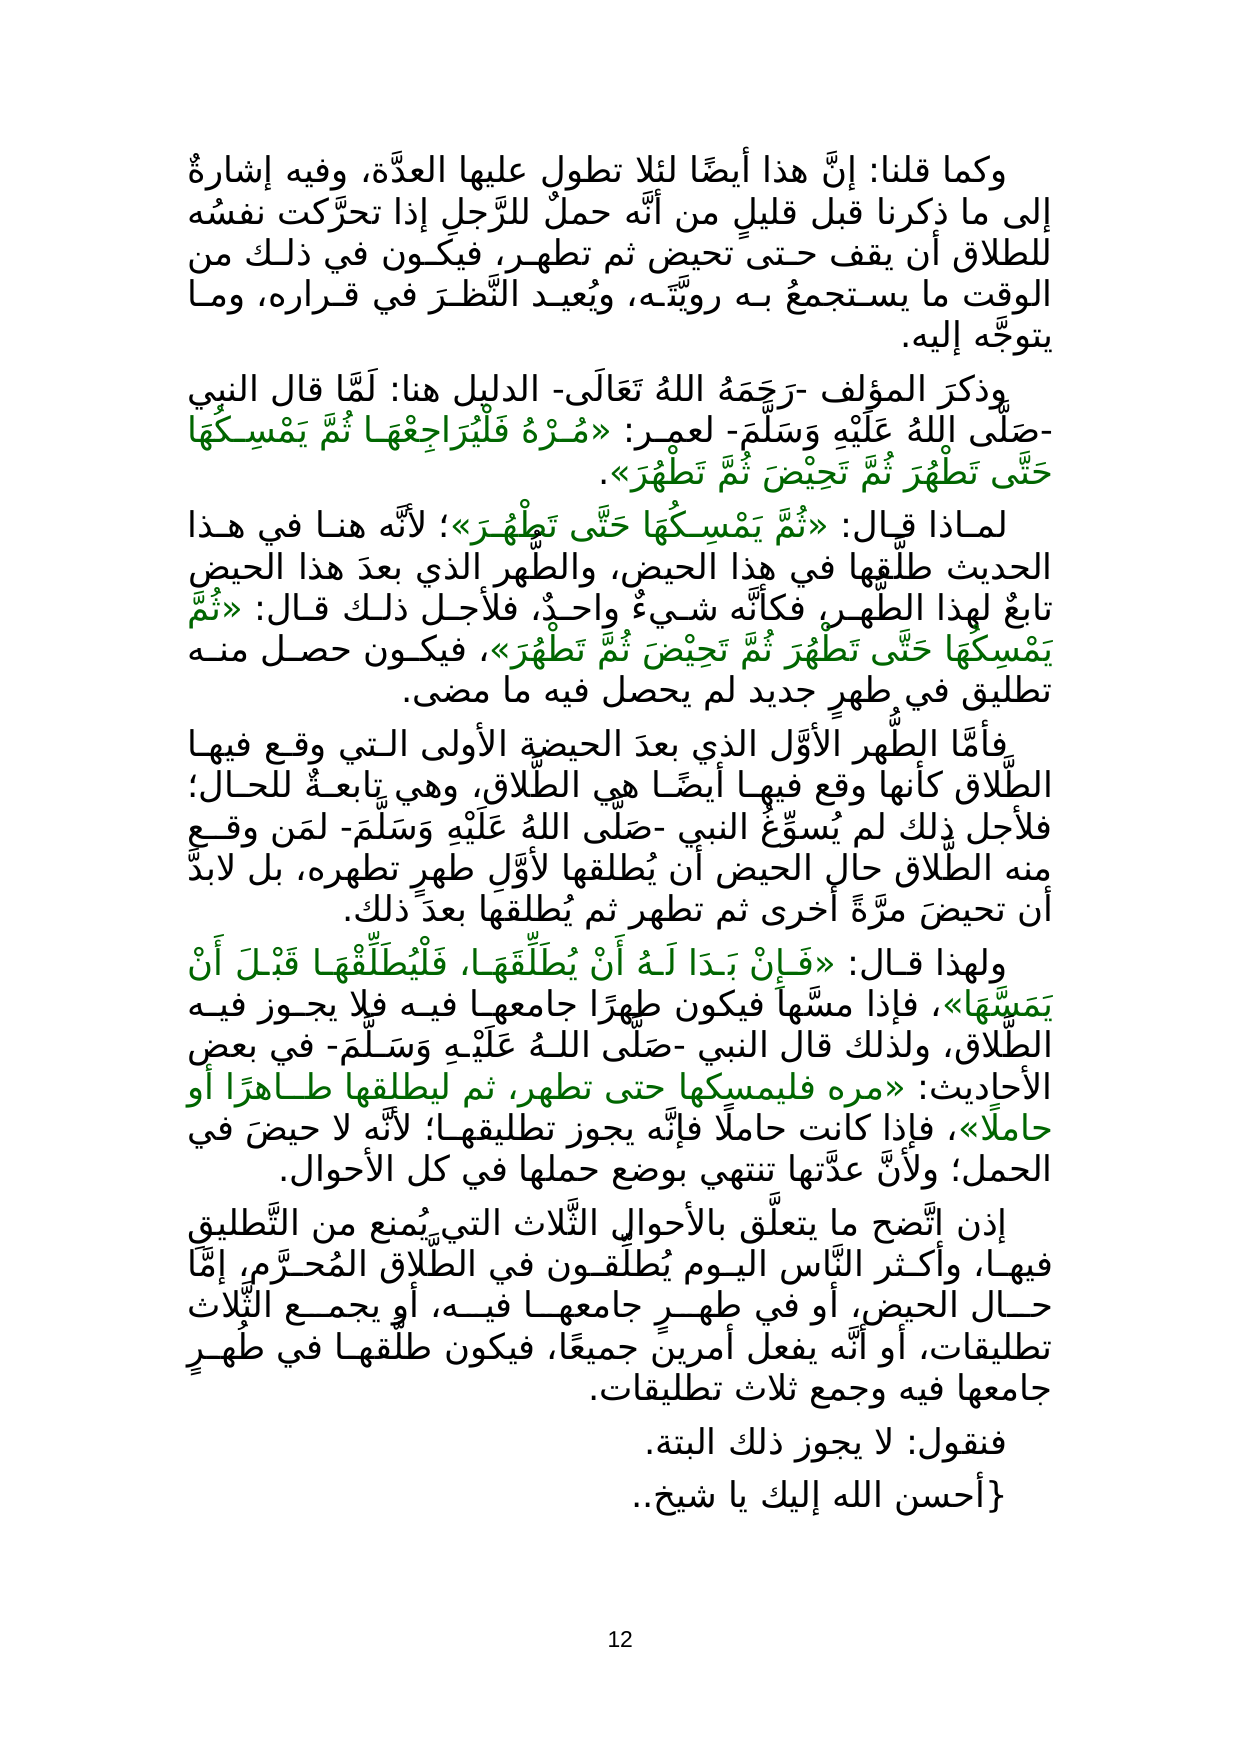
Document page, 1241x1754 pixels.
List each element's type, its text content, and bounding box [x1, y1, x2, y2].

text {أحسن الله إليك يا شيخ.. [187, 1475, 1053, 1516]
text فأمَّا الطُّهر الأوَّل الذي بعدَ الحيضة الأولى التي وقع فيها الطَّلاق كأنها وقع فيها أيضًا هي الطَّلاق، وهي تابعةٌ للحال؛ فلأجل ذلك لم يُسوِّغُ النبي -صَلَّى اللهُ عَلَيْهِ وَسَلَّمَ- لمَن وقع منه الطَّلاق حال الحيض أن يُطلقها لأوَّلِ طهرٍ تطهره، بل لابدَّ أن تحيضَ مرَّةً أخرى ثم تطهر ثم يُطلقها بعدَ ذلك. [187, 724, 1053, 930]
text وذكرَ المؤلف -رَحَمَهُ اللهُ تَعَالَى- الدليل هنا: لَمَّا قال النبي -صَلَّى اللهُ عَلَيْهِ وَسَلَّمَ- لعمر: «مُرْهُ فَلْيُرَاجِعْهَا ثُمَّ يَمْسِكُهَا حَتَّى تَطْهُرَ ثُمَّ تَحِيْضَ ثُمَّ تَطْهُرَ». [187, 369, 1053, 492]
text وكما قلنا: إنَّ هذا أيضًا لئلا تطول عليها العدَّة، وفيه إشارةٌ إلى ما ذكرنا قبل قليلٍ من أنَّه حملٌ للرَّجلِ إذا تحرَّكت نفسُه للطلاق أن يقف حتى تحيض ثم تطهر، فيكون في ذلك من الوقت ما يستجمعُ به رويَّتَه، ويُعيد النَّظرَ في قراره، وما يتوجَّه إليه. [187, 150, 1053, 356]
text فنقول: لا يجوز ذلك البتة. [187, 1421, 1053, 1462]
text ولهذا قال: «فَإِنْ بَدَا لَهُ أَنْ يُطَلِّقَهَا، فَلْيُطَلِّقْهَا قَبْلَ أَنْ يَمَسَّهَا»، فإذا مسَّها فيكون طهرًا جامعها فيه فلا يجوز فيه الطَّلاق، ولذلك قال النبي -صَلَّى اللهُ عَلَيْهِ وَسَلَّمَ- في بعض الأحاديث: «مره فليمسكها حتى تطهر، ثم ليطلقها طاهرًا أو حاملًا»، فإذا كانت حاملًا فإنَّه يجوز تطليقها؛ لأنَّه لا حيضَ في الحمل؛ ولأنَّ عدَّتها تنتهي بوضع حملها في كل الأحوال. [187, 942, 1053, 1190]
text إذن اتَّضح ما يتعلَّق بالأحوال الثَّلاث التي يُمنع من التَّطليقِ فيها، وأكثر النَّاس اليوم يُطلِّقون في الطَّلاق المُحرَّم، إمَّا حال الحيض، أو في طهرٍ جامعها فيه، أو يجمع الثَّلاث تطليقات، أو أنَّه يفعل أمرين جميعًا، فيكون طلَّقها في طُهرٍ جامعها فيه وجمع ثلاث تطليقات. [187, 1202, 1053, 1409]
text لماذا قال: «ثُمَّ يَمْسِكُهَا حَتَّى تَطْهُرَ»؛ لأنَّه هنا في هذا الحديث طلَّقها في هذا الحيض، والطُّهر الذي بعدَ هذا الحيض تابعٌ لهذا الطُّهر، فكأنَّه شيءٌ واحدٌ، فلأجل ذلك قال: «ثُمَّ يَمْسِكُهَا حَتَّى تَطْهُرَ ثُمَّ تَحِيْضَ ثُمَّ تَطْهُرَ»، فيكون حصل منه تطليق في طهرٍ جديد لم يحصل فيه ما مضى. [187, 505, 1053, 711]
